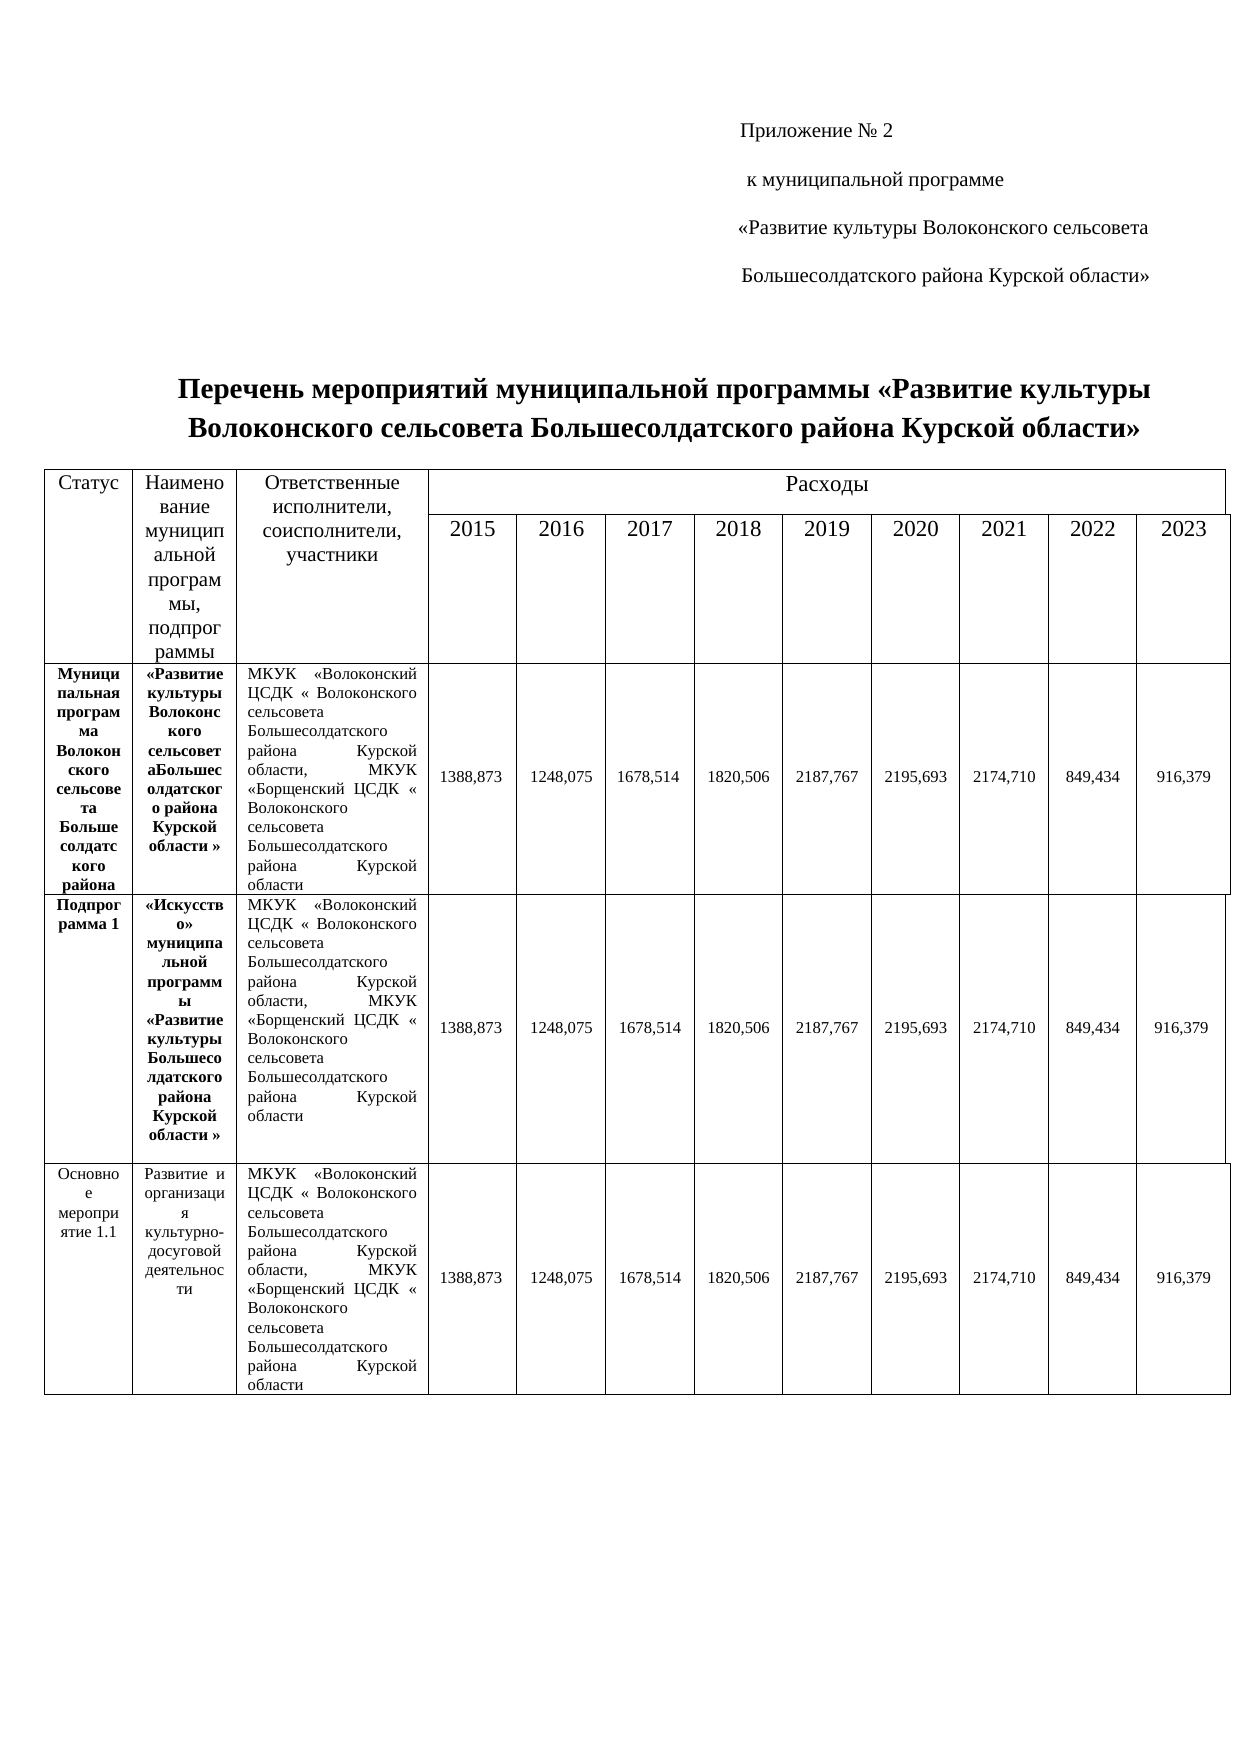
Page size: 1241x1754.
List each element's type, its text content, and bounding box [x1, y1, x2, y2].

table_cell 1678,514 [606, 664, 694, 894]
table_cell 1388,873 [429, 664, 516, 894]
table_cell 1248,075 [517, 895, 605, 1163]
table_cell 849,434 [1049, 664, 1136, 894]
table_cell 2020 [872, 515, 959, 663]
table_cell 2015 [429, 515, 516, 663]
table_cell 1820,506 [695, 664, 782, 894]
table_cell 2174,710 [960, 1164, 1048, 1394]
table_cell 2187,767 [783, 1164, 871, 1394]
table_cell 1388,873 [429, 1164, 516, 1394]
table_header Статус [45, 470, 132, 663]
table_cell 2019 [783, 515, 871, 663]
table_cell 1388,873 [429, 895, 516, 1163]
text Приложение № 2 [177, 118, 1152, 142]
table_cell 2023 [1137, 515, 1230, 663]
table_cell 916,379 [1137, 895, 1225, 1163]
table_cell 2187,767 [783, 664, 871, 894]
table_cell 2017 [606, 515, 694, 663]
table_cell 2195,693 [872, 895, 959, 1163]
table_cell 849,434 [1049, 1164, 1136, 1394]
table_cell 1248,075 [517, 1164, 605, 1394]
table_cell 916,379 [1137, 664, 1230, 894]
table_cell 2174,710 [960, 895, 1048, 1163]
table_cell 2016 [517, 515, 605, 663]
table_cell «Искусство» муниципальной программы «Развитие культуры Большесолдатского района Курской области » [133, 895, 236, 1163]
table_header Ответственные исполнители, соисполнители, участники [237, 470, 428, 663]
table_cell Развитие и организация культурно-досуговой деятельности [133, 1164, 236, 1394]
text Перечень мероприятий муниципальной программы «Развитие культуры Волоконского сельсовета Большесолдатского района Курской области» [177, 371, 1152, 443]
table_cell 849,434 [1049, 895, 1136, 1163]
table_cell 2021 [960, 515, 1048, 663]
table_cell «Развитие культуры Волоконского сельсоветаБольшесолдатского района Курской области » [133, 664, 236, 894]
table_cell 2195,693 [872, 1164, 959, 1394]
table_cell 1248,075 [517, 664, 605, 894]
table_cell 2022 [1049, 515, 1136, 663]
table_cell 2174,710 [960, 664, 1048, 894]
table_cell Муниципальная программа Волоконского сельсовета Большесолдатского района [45, 664, 132, 894]
table_header Наименование муниципальной программы, подпрограммы [133, 470, 236, 663]
table_cell 916,379 [1137, 1164, 1230, 1394]
text к муниципальной программе [177, 167, 1152, 191]
table_cell Основное мероприятие 1.1 [45, 1164, 132, 1394]
table_cell 1820,506 [695, 1164, 782, 1394]
table_cell 1820,506 [695, 895, 782, 1163]
table_cell 2187,767 [783, 895, 871, 1163]
table_cell МКУК «Волоконский ЦСДК « Волоконского сельсовета Большесолдатского района Курской области, МКУК «Борщенский ЦСДК « Волоконского сельсовета Большесолдатского района Курской области [237, 1164, 428, 1394]
table_cell 1678,514 [606, 895, 694, 1163]
table_cell 2018 [695, 515, 782, 663]
table_cell Подпрограмма 1 [45, 895, 132, 1163]
text Большесолдатского района Курской области» [177, 263, 1152, 287]
table_header Расходы [429, 470, 1225, 514]
table_cell МКУК «Волоконский ЦСДК « Волоконского сельсовета Большесолдатского района Курской области, МКУК «Борщенский ЦСДК « Волоконского сельсовета Большесолдатского района Курской области [237, 664, 428, 894]
text «Развитие культуры Волоконского сельсовета [177, 215, 1152, 239]
table_cell 1678,514 [606, 1164, 694, 1394]
table_cell 2195,693 [872, 664, 959, 894]
table_cell МКУК «Волоконский ЦСДК « Волоконского сельсовета Большесолдатского района Курской области, МКУК «Борщенский ЦСДК « Волоконского сельсовета Большесолдатского района Курской области [237, 895, 428, 1163]
